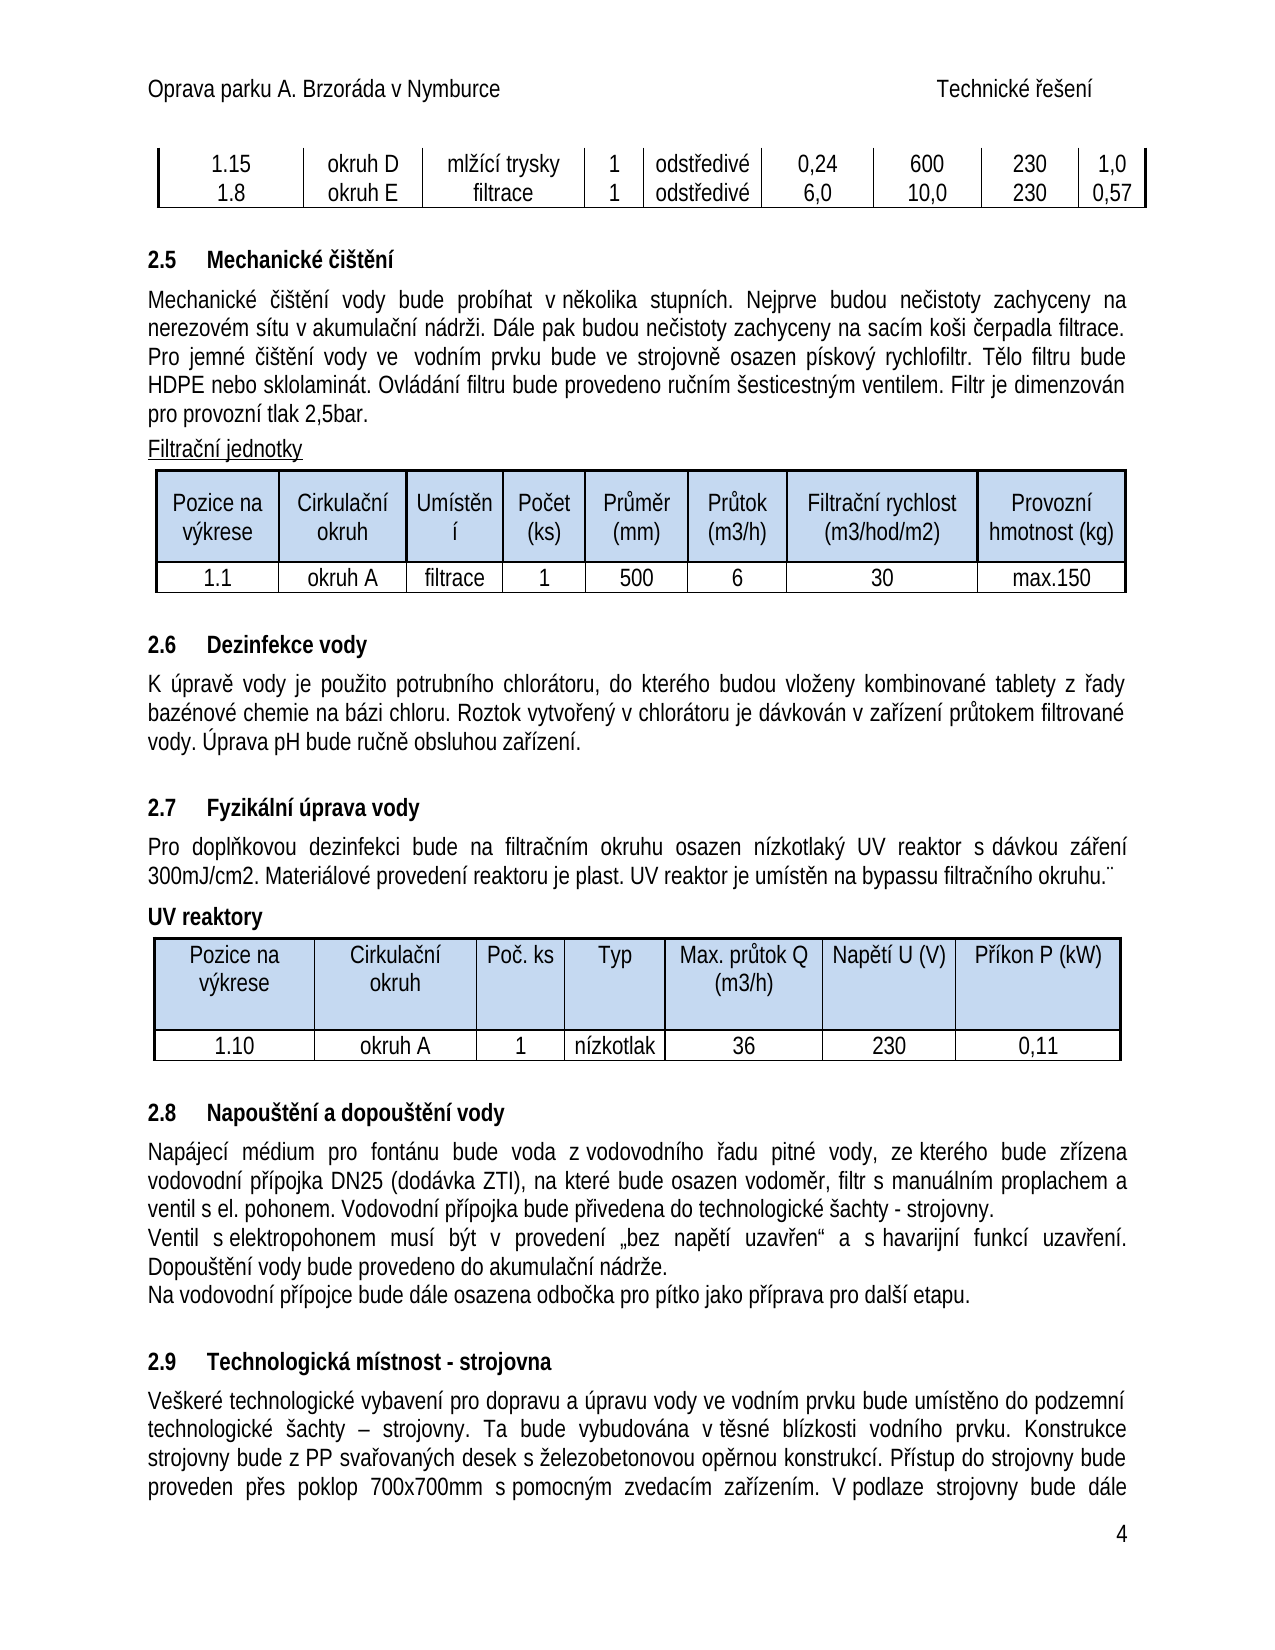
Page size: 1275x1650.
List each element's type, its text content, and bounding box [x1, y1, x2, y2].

text Napájecí médium pro fontánu bude voda z vodovodního řadu pitné vody, ze kterého bude zřízena vodovodní přípojka DN25 (dodávka ZTI), na které bude osazen vodoměr, filtr s manuálním proplachem a ventil s el. pohonem. Vodovodní přípojka bude přivedena do technologické šachty - strojovny. [148, 1137, 1127, 1223]
table_cell 1,0 [1079, 148, 1144, 177]
table_cell 1.1 [158, 563, 278, 592]
table_cell mlžící trysky [423, 148, 584, 177]
table_header Typ [565, 940, 664, 1029]
table_cell filtrace [423, 177, 584, 207]
table_cell okruh A [315, 1031, 476, 1059]
table_cell 36 [666, 1031, 822, 1059]
list Napouštění a dopouštění vody [148, 1098, 1127, 1127]
table_header Provozní hmotnost (kg) [979, 472, 1124, 561]
table_cell 230 [982, 148, 1078, 177]
table_header Cirkulační okruh [315, 940, 476, 1029]
text Ventil s elektropohonem musí být v provedení „bez napětí uzavřen“ a s havarijní funkcí uzavření. Dopouštění vody bude provedeno do akumulační nádrže. [148, 1223, 1127, 1280]
list Technologická místnost - strojovna [148, 1347, 1127, 1375]
list Dezinfekce vody [148, 630, 1127, 659]
table_header Pozice na výkrese [156, 940, 314, 1029]
table_cell 1 [503, 563, 585, 592]
list Mechanické čištění [148, 246, 1127, 274]
table_cell max.150 [978, 563, 1124, 592]
table_header Filtrační rychlost (m3/hod/m2) [788, 472, 976, 561]
table_cell filtrace [407, 563, 502, 592]
text K úpravě vody je použito potrubního chlorátoru, do kterého budou vloženy kombinované tablety z řady bazénové chemie na bázi chloru. Roztok vytvořený v chlorátoru je dávkován v zařízení průtokem filtrované vody. Úprava pH bude ručně obsluhou zařízení. [148, 669, 1127, 755]
list Fyzikální úprava vody [148, 793, 1127, 822]
table_cell 1.8 [160, 177, 303, 207]
table_cell nízkotlak [565, 1031, 664, 1059]
table_cell 1.15 [160, 148, 303, 177]
table_header Umístění [408, 472, 502, 561]
table_header Cirkulační okruh [280, 472, 405, 561]
table_cell 230 [982, 177, 1078, 207]
table_cell 0,57 [1079, 177, 1144, 207]
table_header Poč. ks [477, 940, 564, 1029]
text Mechanické čištění vody bude probíhat v několika stupních. Nejprve budou nečistoty zachyceny na nerezovém sítu v akumulační nádrži. Dále pak budou nečistoty zachyceny na sacím koši čerpadla filtrace. Pro jemné čištění vody ve vodním prvku bude ve strojovně osazen pískový rychlofiltr. Tělo filtru bude HDPE nebo sklolaminát. Ovládání filtru bude provedeno ručním šesticestným ventilem. Filtr je dimenzován pro provozní tlak 2,5bar. [148, 284, 1127, 428]
table_cell 1 [585, 177, 643, 207]
table_cell 6 [688, 563, 786, 592]
table_header Průměr (mm) [586, 472, 687, 561]
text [148, 1386, 1127, 1500]
table_cell 0,24 [762, 148, 873, 177]
table_cell 6,0 [762, 177, 873, 207]
table_cell okruh D [304, 148, 422, 177]
table_cell 0,11 [956, 1031, 1119, 1059]
text Filtrační jednotky [148, 434, 1127, 463]
table_header Příkon P (kW) [956, 940, 1119, 1029]
table_cell odstředivé [644, 177, 761, 207]
table_header Max. průtok Q (m3/h) [666, 940, 822, 1029]
table_cell odstředivé [644, 148, 761, 177]
table_cell 10,0 [874, 177, 981, 207]
table_cell 500 [586, 563, 687, 592]
table_header Průtok (m3/h) [689, 472, 786, 561]
text Na vodovodní přípojce bude dále osazena odbočka pro pítko jako příprava pro další etapu. [148, 1280, 1127, 1309]
table_cell okruh A [279, 563, 406, 592]
table_cell 1.10 [156, 1031, 314, 1059]
table_cell 230 [823, 1031, 955, 1059]
text Pro doplňkovou dezinfekci bude na filtračním okruhu osazen nízkotlaký UV reaktor s dávkou záření 300mJ/cm2. Materiálové provedení reaktoru je plast. UV reaktor je umístěn na bypassu filtračního okruhu.¨ [148, 832, 1127, 889]
table_header Počet (ks) [504, 472, 584, 561]
table_cell 1 [477, 1031, 564, 1059]
table_header Napětí U (V) [823, 940, 955, 1029]
text UV reaktory [148, 902, 1127, 930]
table_cell 600 [874, 148, 981, 177]
table_cell 30 [787, 563, 977, 592]
table_cell 1 [585, 148, 643, 177]
table_header Pozice na výkrese [158, 472, 278, 561]
table_cell okruh E [304, 177, 422, 207]
